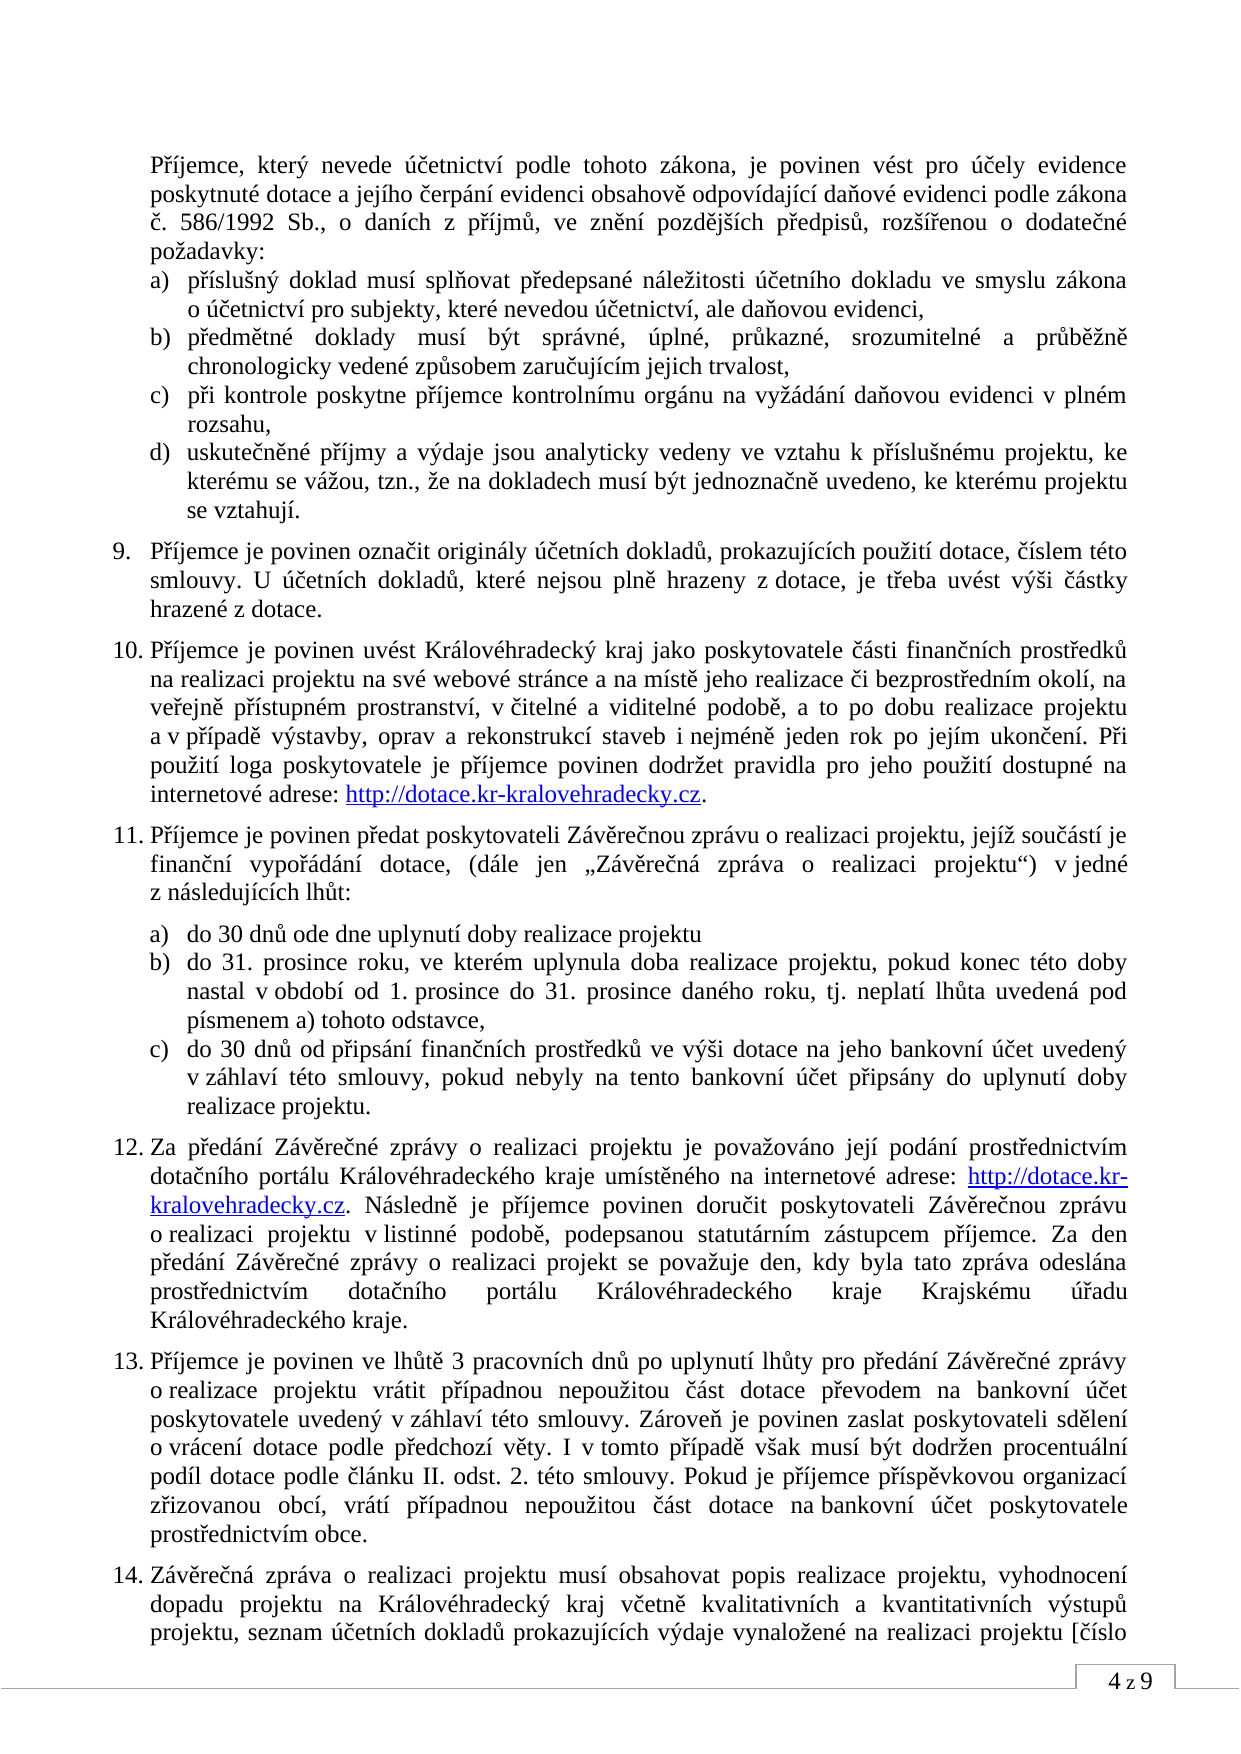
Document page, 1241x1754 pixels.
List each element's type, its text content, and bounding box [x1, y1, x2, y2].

list Příjemce je povinen ve lhůtě 3 pracovních dnů po uplynutí lhůty pro předání Závěrečné zprávy o realizace projektu vrátit případnou nepoužitou část dotace převodem na bankovní účet poskytovatele uvedený v záhlaví této smlouvy. Zároveň je povinen zaslat poskytovateli sdělení o vrácení dotace podle předchozí věty. I v tomto případě však musí být dodržen procentuální podíl dotace podle článku II. odst. 2. této smlouvy. Pokud je příjemce příspěvkovou organizací zřizovanou obcí, vrátí případnou nepoužitou část dotace na bankovní účet poskytovatele prostřednictvím obce. [113, 1346, 1128, 1547]
list do 31. prosince roku, ve kterém uplynula doba realizace projektu, pokud konec této doby nastal v období od 1. prosince do 31. prosince daného roku, tj. neplatí lhůta uvedená pod písmenem a) tohoto odstavce, [149, 947, 1128, 1034]
list Příjemce je povinen uvést Královéhradecký kraj jako poskytovatele části finančních prostředků na realizaci projektu na své webové stránce a na místě jeho realizace či bezprostředním okolí, na veřejně přístupném prostranství, v čitelné a viditelné podobě, a to po dobu realizace projektu a v případě výstavby, oprav a rekonstrukcí staveb i nejméně jeden rok po jejím ukončení. Při použití loga poskytovatele je příjemce povinen dodržet pravidla pro jeho použití dostupné na internetové adrese: http://dotace.kr-kralovehradecky.cz. [112, 635, 1128, 807]
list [112, 1560, 1128, 1646]
list Příjemce je povinen označit originály účetních dokladů, prokazujících použití dotace, číslem této smlouvy. U účetních dokladů, které nejsou plně hrazeny z dotace, je třeba uvést výši částky hrazené z dotace. [112, 536, 1128, 622]
list předmětné doklady musí být správné, úplné, průkazné, srozumitelné a průběžně chronologicky vedené způsobem zaručujícím jejich trvalost, [150, 322, 1128, 380]
list příslušný doklad musí splňovat předepsané náležitosti účetního dokladu ve smyslu zákona o účetnictví pro subjekty, které nevedou účetnictví, ale daňovou evidenci, [150, 265, 1128, 322]
list uskutečněné příjmy a výdaje jsou analyticky vedeny ve vztahu k příslušnému projektu, ke kterému se vážou, tzn., že na dokladech musí být jednoznačně uvedeno, ke kterému projektu se vztahují. [149, 437, 1128, 524]
list Za předání Závěrečné zprávy o realizaci projektu je považováno její podání prostřednictvím dotačního portálu Královéhradeckého kraje umístěného na internetové adrese: http://dotace.kr-kralovehradecky.cz. Následně je příjemce povinen doručit poskytovateli Závěrečnou zprávu o realizaci projektu v listinné podobě, podepsanou statutárním zástupcem příjemce. Za den předání Závěrečné zprávy o realizaci projekt se považuje den, kdy byla tato zpráva odeslána prostřednictvím dotačního portálu Královéhradeckého kraje Krajskému úřadu Královéhradeckého kraje. [113, 1132, 1128, 1334]
list do 30 dnů ode dne uplynutí doby realizace projektu [149, 919, 1128, 947]
list do 30 dnů od připsání finančních prostředků ve výši dotace na jeho bankovní účet uvedený v záhlaví této smlouvy, pokud nebyly na tento bankovní účet připsány do uplynutí doby realizace projektu. [149, 1034, 1128, 1120]
list při kontrole poskytne příjemce kontrolnímu orgánu na vyžádání daňovou evidenci v plném rozsahu, [150, 380, 1128, 437]
list Příjemce je povinen předat poskytovateli Závěrečnou zprávu o realizaci projektu, jejíž součástí je finanční vypořádání dotace, (dále jen „Závěrečná zpráva o realizaci projektu“) v jedné z následujících lhůt: [113, 820, 1128, 906]
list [112, 150, 1128, 265]
